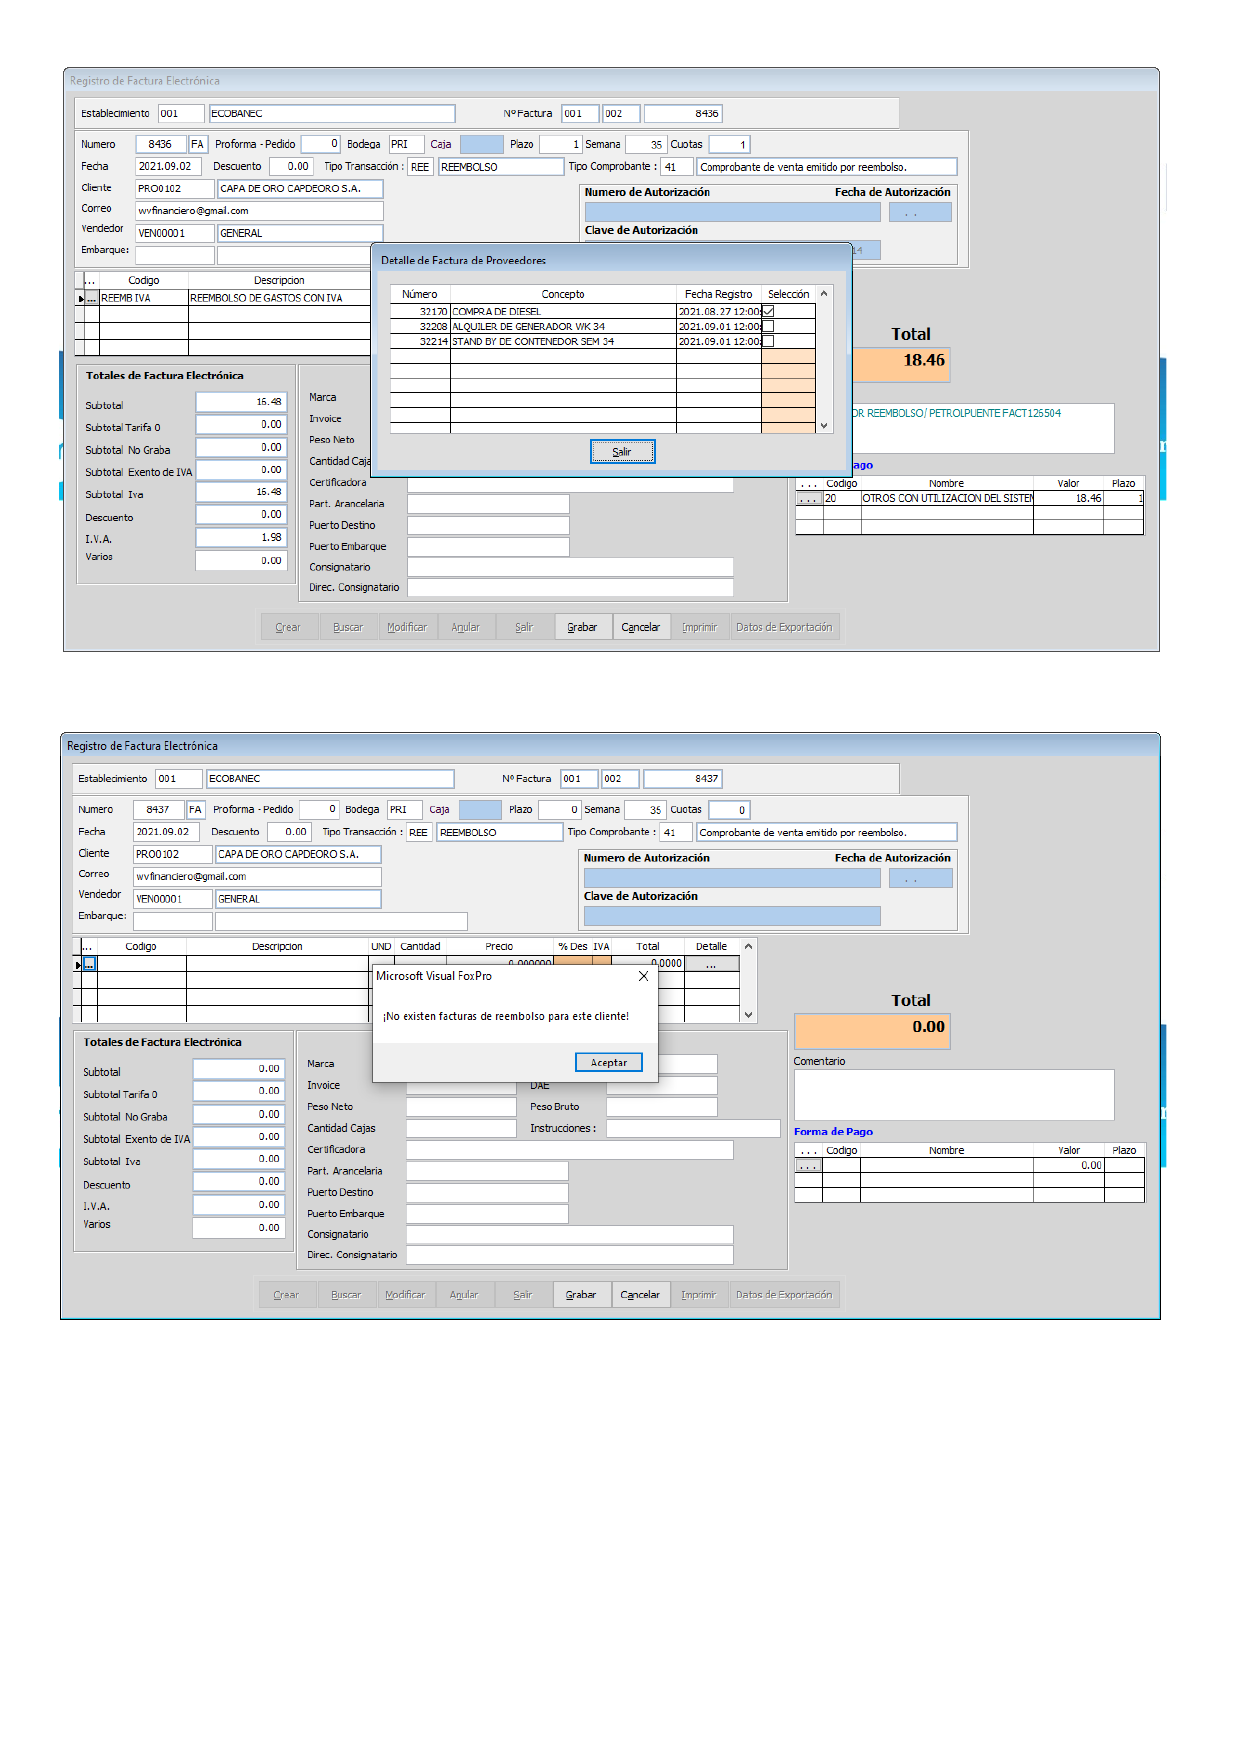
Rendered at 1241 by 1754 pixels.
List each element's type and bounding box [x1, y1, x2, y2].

picture [59, 725, 1167, 1325]
picture [59, 59, 1167, 660]
